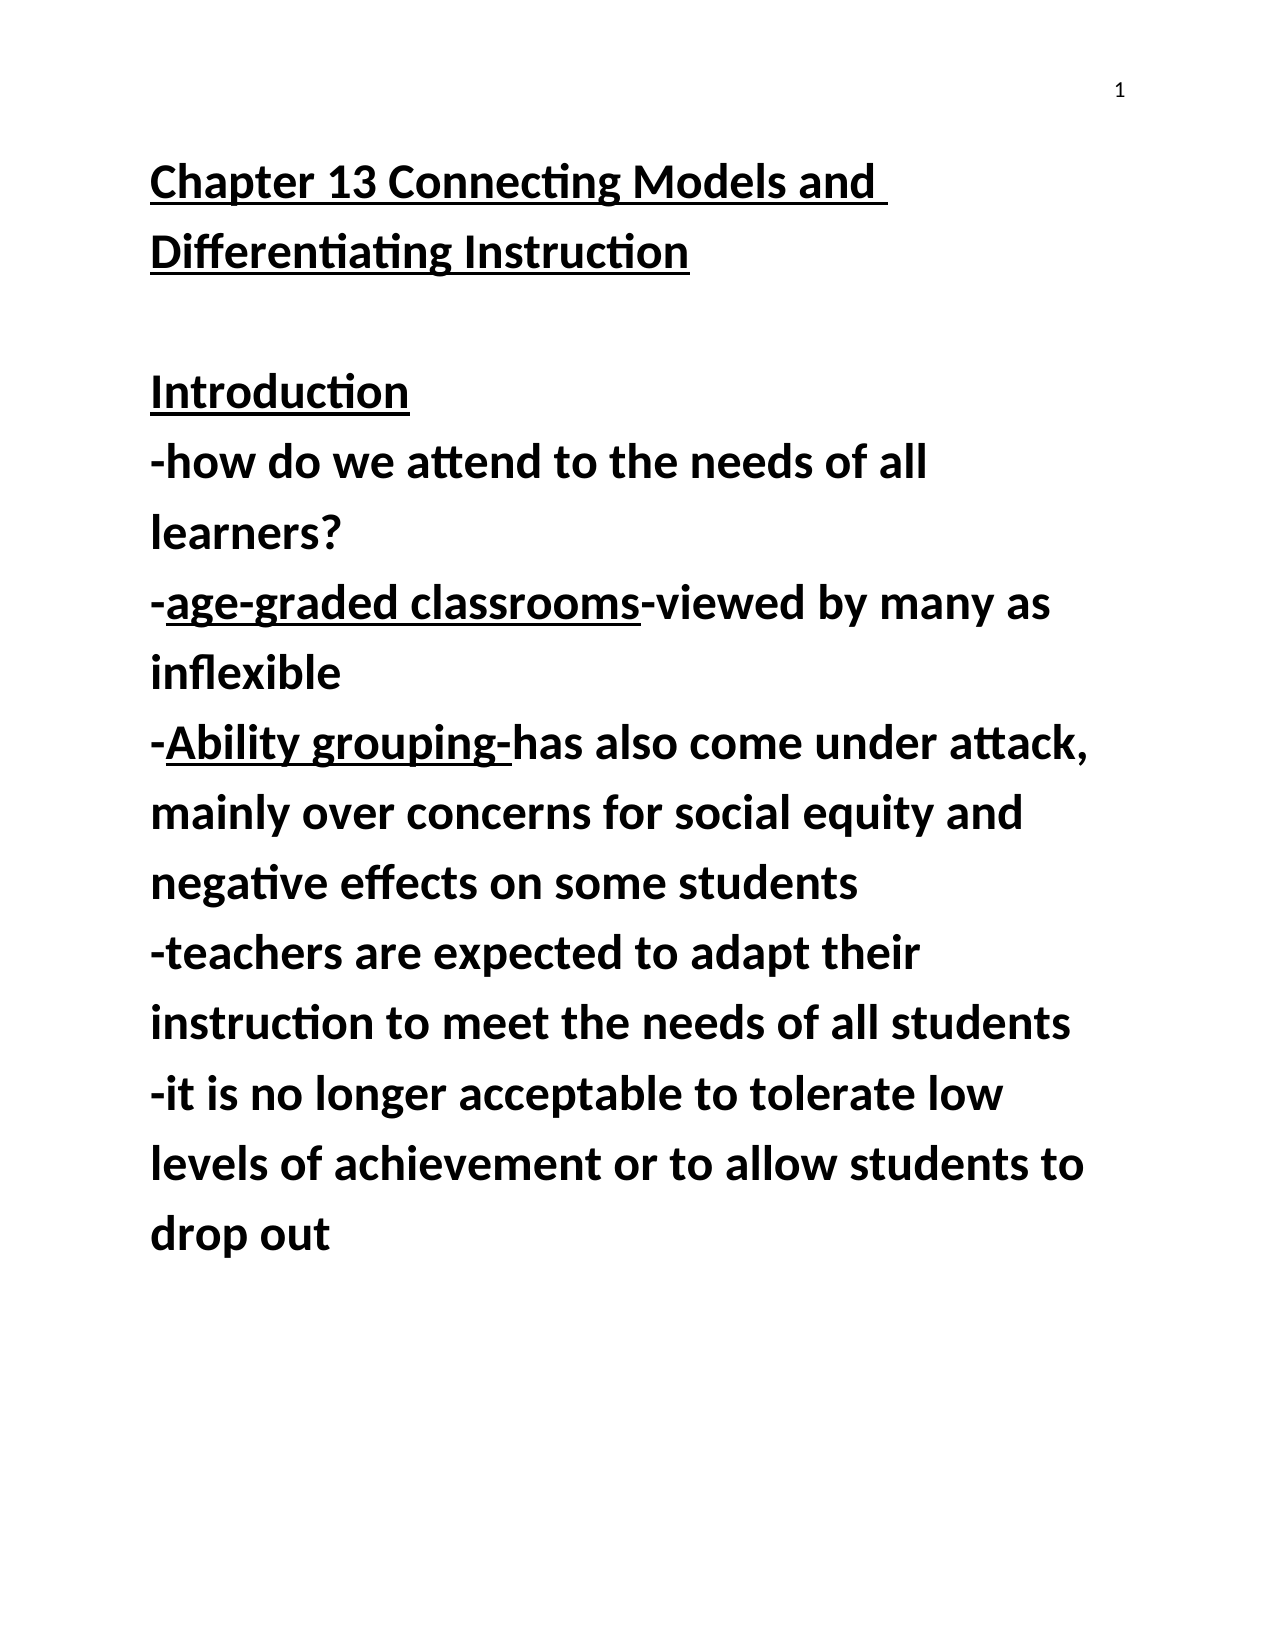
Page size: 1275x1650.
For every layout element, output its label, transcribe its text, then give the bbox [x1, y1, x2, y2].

text -teachers are expected to adapt their instruction to meet the needs of all students [150, 921, 1125, 1052]
text Introduction [150, 360, 1125, 421]
text -how do we attend to the needs of all learners? [150, 430, 1125, 562]
text -age-graded classrooms-viewed by many as inflexible [150, 571, 1125, 702]
text Chapter 13 Connecting Models and Differentiating Instruction [150, 150, 1125, 281]
text -it is no longer acceptable to tolerate low levels of achievement or to allow students to drop out [150, 1061, 1125, 1263]
text -Ability grouping-has also come under attack, mainly over concerns for social equity and negative effects on some students [150, 711, 1125, 912]
